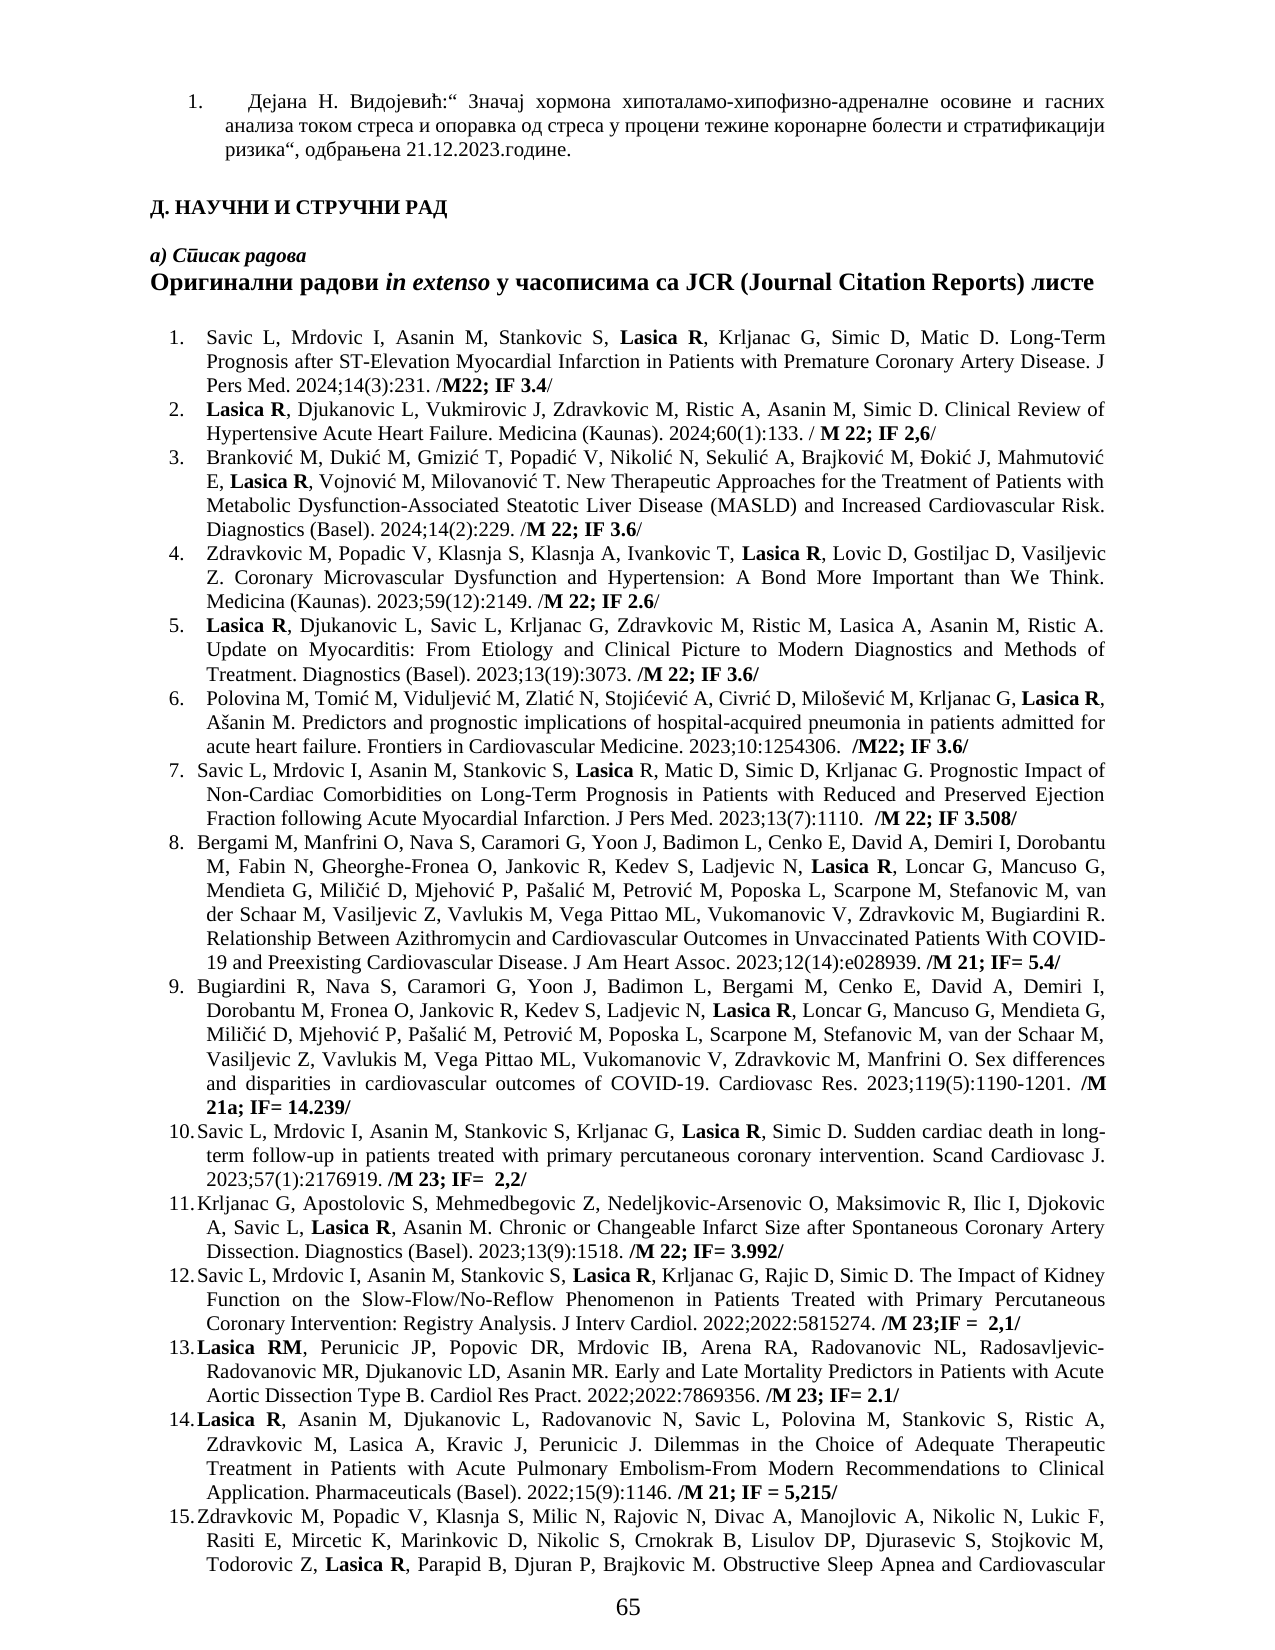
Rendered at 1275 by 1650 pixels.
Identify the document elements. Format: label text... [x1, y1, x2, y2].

list Polovina M, Tomić M, Viduljević M, Zlatić N, Stojićević A, Civrić D, Milošević M, Krljanac G, Lasica R, Ašanin M. Predictors and prognostic implications of hospital-acquired pneumonia in patients admitted for acute heart failure. Frontiers in Cardiovascular Medicine. 2023;10:1254306. /M22; IF 3.6/ [169, 686, 1106, 758]
list Lasica R, Djukanovic L, Vukmirovic J, Zdravkovic M, Ristic A, Asanin M, Simic D. Clinical Review of Hypertensive Acute Heart Failure. Medicina (Kaunas). 2024;60(1):133. / M 22; IF 2,6/ [169, 397, 1106, 445]
list Savic L, Mrdovic I, Asanin M, Stankovic S, Lasica R, Matic D, Simic D, Krljanac G. Prognostic Impact of Non-Cardiac Comorbidities on Long-Term Prognosis in Patients with Reduced and Preserved Ejection Fraction following Acute Myocardial Infarction. J Pers Med. 2023;13(7):1110. /M 22; IF 3.508/ [169, 758, 1106, 830]
list Lasica R, Asanin M, Djukanovic L, Radovanovic N, Savic L, Polovina M, Stankovic S, Ristic A, Zdravkovic M, Lasica A, Kravic J, Perunicic J. Dilemmas in the Choice of Adequate Therapeutic Treatment in Patients with Acute Pulmonary Embolism-From Modern Recommendations to Clinical Application. Pharmaceuticals (Basel). 2022;15(9):1146. /M 21; IF = 5,215/ [169, 1407, 1106, 1504]
list Savic L, Mrdovic I, Asanin M, Stankovic S, Krljanac G, Lasica R, Simic D. Sudden cardiac death in long-term follow-up in patients treated with primary percutaneous coronary intervention. Scand Cardiovasc J. 2023;57(1):2176919. /M 23; IF= 2,2/ [169, 1119, 1106, 1191]
list Bergami M, Manfrini O, Nava S, Caramori G, Yoon J, Badimon L, Cenko E, David A, Demiri I, Dorobantu M, Fabin N, Gheorghe-Fronea O, Jankovic R, Kedev S, Ladjevic N, Lasica R, Loncar G, Mancuso G, Mendieta G, Miličić D, Mjehović P, Pašalić M, Petrović M, Poposka L, Scarpone M, Stefanovic M, van der Schaar M, Vasiljevic Z, Vavlukis M, Vega Pittao ML, Vukomanovic V, Zdravkovic M, Bugiardini R. Relationship Between Azithromycin and Cardiovascular Outcomes in Unvaccinated Patients With COVID-19 and Preexisting Cardiovascular Disease. J Am Heart Assoc. 2023;12(14):e028939. /M 21; IF= 5.4/ [169, 830, 1106, 974]
list Branković M, Dukić M, Gmizić T, Popadić V, Nikolić N, Sekulić A, Brajković M, Đokić J, Mahmutović E, Lasica R, Vojnović M, Milovanović T. New Therapeutic Approaches for the Treatment of Patients with Metabolic Dysfunction-Associated Steatotic Liver Disease (MASLD) and Increased Cardiovascular Risk. Diagnostics (Basel). 2024;14(2):229. /M 22; IF 3.6/ [169, 445, 1106, 541]
list Savic L, Mrdovic I, Asanin M, Stankovic S, Lasica R, Krljanac G, Rajic D, Simic D. The Impact of Kidney Function on the Slow-Flow/No-Reflow Phenomenon in Patients Treated with Primary Percutaneous Coronary Intervention: Registry Analysis. J Interv Cardiol. 2022;2022:5815274. /M 23;IF = 2,1/ [169, 1263, 1106, 1335]
text 1. Дејана Н. Видојевић:“ Значај хормона хипоталамо-хипофизно-адреналне осовине и гасних анализа током стреса и опоравка од стреса у процени тежине коронарне болести и стратификацији ризика“, одбрањена 21.12.2023.године. [187, 89, 1106, 161]
list Lasica R, Djukanovic L, Savic L, Krljanac G, Zdravkovic M, Ristic M, Lasica A, Asanin M, Ristic A. Update on Myocarditis: From Etiology and Clinical Picture to Modern Diagnostics and Methods of Treatment. Diagnostics (Basel). 2023;13(19):3073. /M 22; IF 3.6/ [169, 613, 1106, 686]
text Д. НАУЧНИ И СТРУЧНИ РАД [150, 195, 1106, 219]
list Savic L, Mrdovic I, Asanin M, Stankovic S, Lasica R, Krljanac G, Simic D, Matic D. Long-Term Prognosis after ST-Elevation Myocardial Infarction in Patients with Premature Coronary Artery Disease. J Pers Med. 2024;14(3):231. /M22; IF 3.4/ [169, 324, 1106, 397]
list Zdravkovic M, Popadic V, Klasnja S, Klasnja A, Ivankovic T, Lasica R, Lovic D, Gostiljac D, Vasiljevic Z. Coronary Microvascular Dysfunction and Hypertension: A Bond More Important than We Think. Medicina (Kaunas). 2023;59(12):2149. /M 22; IF 2.6/ [169, 541, 1106, 613]
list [169, 1504, 1106, 1576]
list Krljanac G, Apostolovic S, Mehmedbegovic Z, Nedeljkovic-Arsenovic O, Maksimovic R, Ilic I, Djokovic A, Savic L, Lasica R, Asanin M. Chronic or Changeable Infarct Size after Spontaneous Coronary Artery Dissection. Diagnostics (Basel). 2023;13(9):1518. /M 22; IF= 3.992/ [169, 1191, 1106, 1263]
list Lasica RM, Perunicic JP, Popovic DR, Mrdovic IB, Arena RA, Radovanovic NL, Radosavljevic-Radovanovic MR, Djukanovic LD, Asanin MR. Early and Late Mortality Predictors in Patients with Acute Aortic Dissection Type B. Cardiol Res Pract. 2022;2022:7869356. /M 23; IF= 2.1/ [169, 1335, 1106, 1407]
text a) Списак радова [150, 243, 1106, 267]
list Bugiardini R, Nava S, Caramori G, Yoon J, Badimon L, Bergami M, Cenko E, David A, Demiri I, Dorobantu M, Fronea O, Jankovic R, Kedev S, Ladjevic N, Lasica R, Loncar G, Mancuso G, Mendieta G, Miličić D, Mjehović P, Pašalić M, Petrović M, Poposka L, Scarpone M, Stefanovic M, van der Schaar M, Vasiljevic Z, Vavlukis M, Vega Pittao ML, Vukomanovic V, Zdravkovic M, Manfrini O. Sex differences and disparities in cardiovascular outcomes of COVID-19. Cardiovasc Res. 2023;119(5):1190-1201. /M 21a; IF= 14.239/ [169, 974, 1106, 1119]
text Оригинални радови in extenso у часописима са JCR (Journal Citation Reports) листе [150, 267, 1106, 296]
